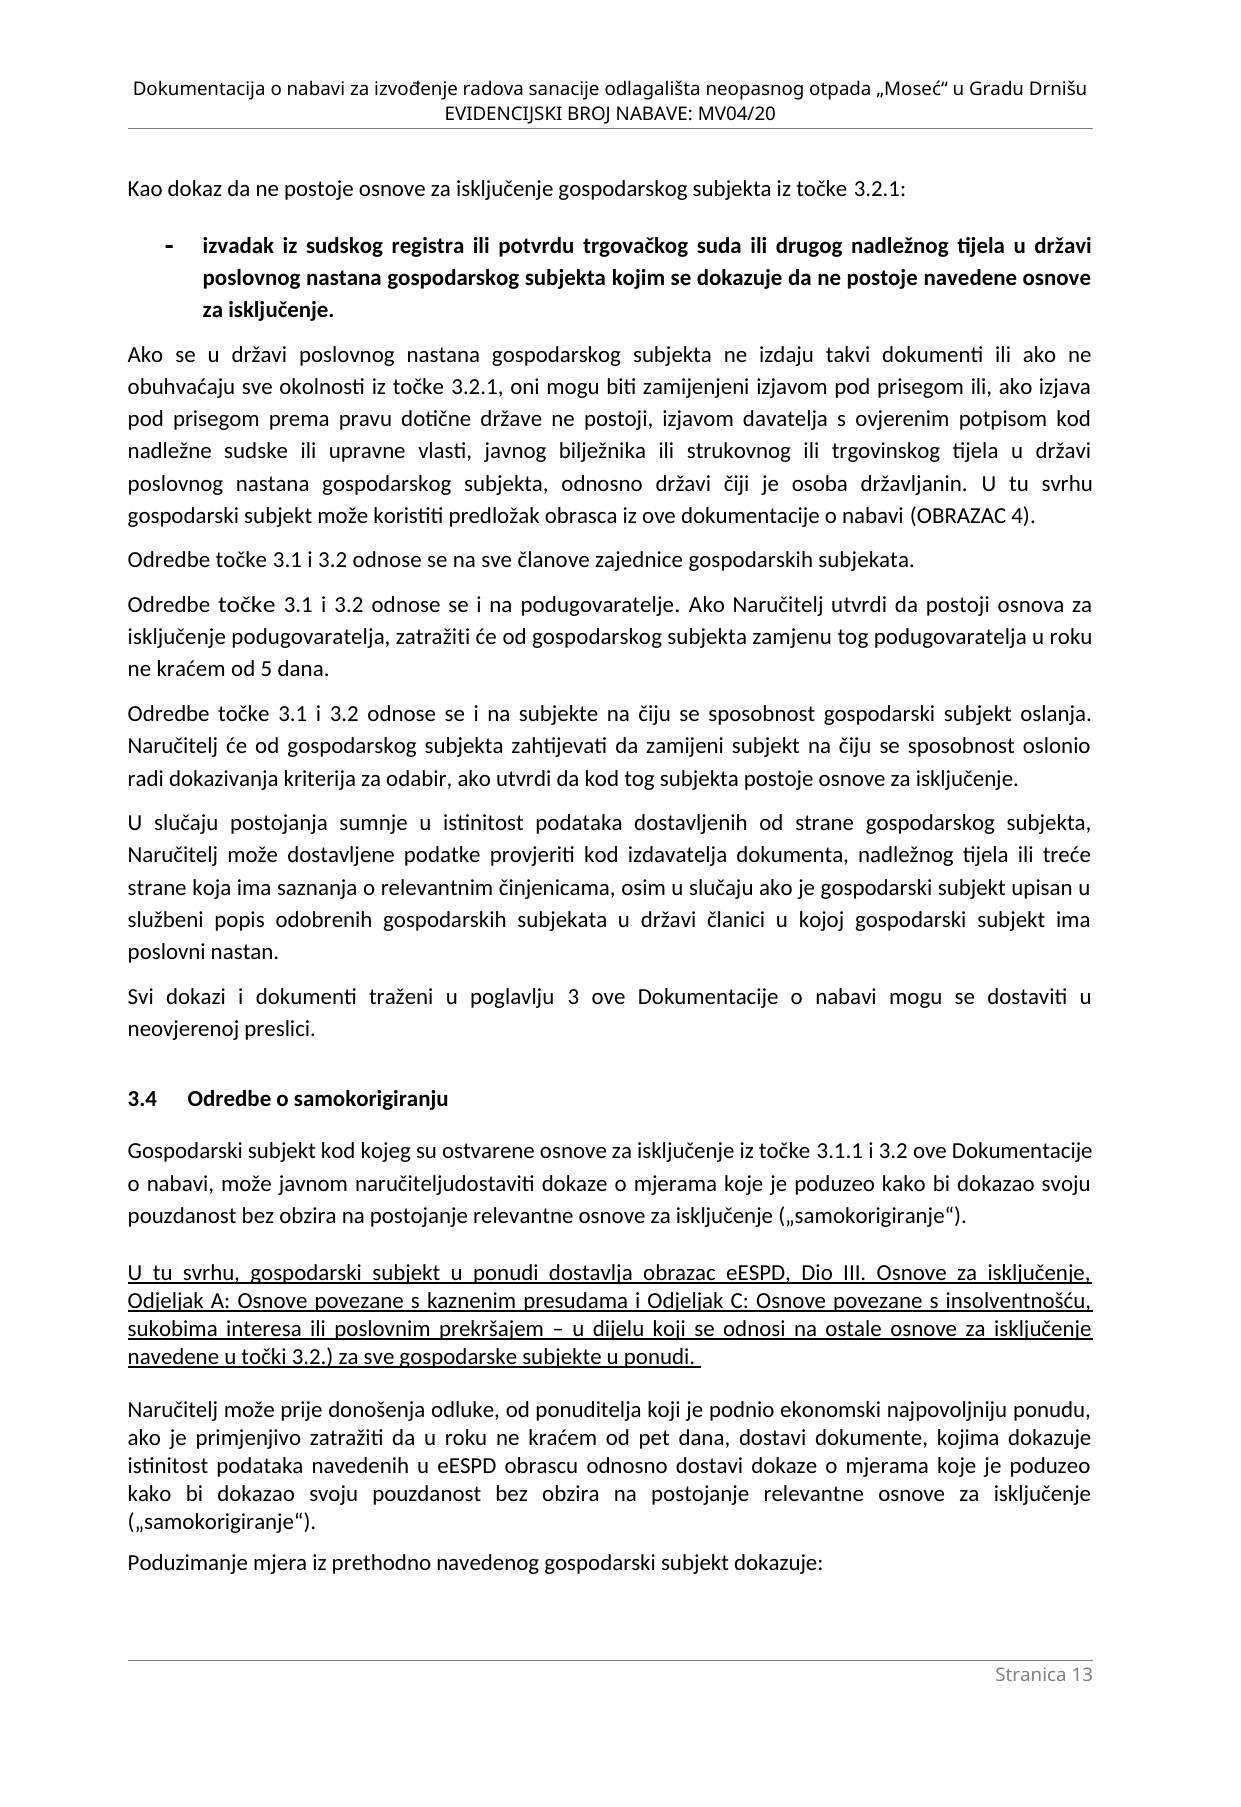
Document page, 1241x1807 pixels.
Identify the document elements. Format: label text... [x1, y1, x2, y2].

text Ako se u državi poslovnog nastana gospodarskog subjekta ne izdaju takvi dokumenti ili ako ne obuhvaćaju sve okolnosti iz točke 3.2.1, oni mogu biti zamijenjeni izjavom pod prisegom ili, ako izjava pod prisegom prema pravu dotične države ne postoji, izjavom davatelja s ovjerenim potpisom kod nadležne sudske ili upravne vlasti, javnog bilježnika ili strukovnog ili trgovinskog tijela u državi poslovnog nastana gospodarskog subjekta, odnosno državi čiji je osoba državljanin. U tu svrhu gospodarski subjekt može koristiti predložak obrasca iz ove dokumentacije o nabavi (OBRAZAC 4). [127, 340, 1093, 529]
text U tu svrhu, gospodarski subjekt u ponudi dostavlja obrazac eESPD, Dio III. Osnove za isključenje, Odjeljak A: Osnove povezane s kaznenim presudama i Odjeljak C: Osnove povezane s insolventnošću, sukobima interesa ili poslovnim prekršajem – u dijelu koji se odnosi na ostale osnove za isključenje navedene u točki 3.2.) za sve gospodarske subjekte u ponudi. [127, 1258, 1093, 1310]
text Odredbe točke 3.1 i 3.2 odnose se na sve članove zajednice gospodarskih subjekata. [127, 546, 1093, 573]
text Odredbe točke 3.1 i 3.2 odnose se i na podugovaratelje. Ako Naručitelj utvrdi da postoji osnova za isključenje podugovaratelja, zatražiti će od gospodarskog subjekta zamjenu tog podugovaratelja u roku ne kraćem od 5 dana. [127, 590, 1093, 683]
text Poduzimanje mjera iz prethodno navedenog gospodarski subjekt dokazuje: [127, 1548, 1093, 1576]
subtitle Odredbe o samokorigiranju [127, 1084, 1093, 1112]
text U slučaju postojanja sumnje u istinitost podataka dostavljenih od strane gospodarskog subjekta, Naručitelj može dostavljene podatke provjeriti kod izdavatelja dokumenta, nadležnog tijela ili treće strane koja ima saznanja o relevantnim činjenicama, osim u slučaju ako je gospodarski subjekt upisan u službeni popis odobrenih gospodarskih subjekata u državi članici u kojoj gospodarski subjekt ima poslovni nastan. [127, 808, 1093, 965]
text Odredbe točke 3.1 i 3.2 odnose se i na subjekte na čiju se sposobnost gospodarski subjekt oslanja. Naručitelj će od gospodarskog subjekta zahtijevati da zamijeni subjekt na čiju se sposobnost oslonio radi dokazivanja kriterija za odabir, ako utvrdi da kod tog subjekta postoje osnove za isključenje. [127, 699, 1093, 792]
text U tu svrhu, gospodarski subjekt u ponudi dostavlja obrazac eESPD, Dio III. Osnove za isključenje, Odjeljak A: Osnove povezane s kaznenim presudama i Odjeljak C: Osnove povezane s insolventnošću, sukobima interesa ili poslovnim prekršajem – u dijelu koji se odnosi na ostale osnove za isključenje navedene u točki 3.2.) za sve gospodarske subjekte u ponudi. [127, 1311, 1093, 1338]
text U tu svrhu, gospodarski subjekt u ponudi dostavlja obrazac eESPD, Dio III. Osnove za isključenje, Odjeljak A: Osnove povezane s kaznenim presudama i Odjeljak C: Osnove povezane s insolventnošću, sukobima interesa ili poslovnim prekršajem – u dijelu koji se odnosi na ostale osnove za isključenje navedene u točki 3.2.) za sve gospodarske subjekte u ponudi. [127, 1339, 1093, 1370]
text Svi dokazi i dokumenti traženi u poglavlju 3 ove Dokumentacije o nabavi mogu se dostaviti u neovjerenoj preslici. [127, 982, 1093, 1042]
list izvadak iz sudskog registra ili potvrdu trgovačkog suda ili drugog nadležnog tijela u državi poslovnog nastana gospodarskog subjekta kojim se dokazuje da ne postoje navedene osnove za isključenje. [165, 231, 1093, 323]
text Gospodarski subjekt kod kojeg su ostvarene osnove za isključenje iz točke 3.1.1 i 3.2 ove Dokumentacije o nabavi, može javnom naručiteljudostaviti dokaze o mjerama koje je poduzeo kako bi dokazao svoju pouzdanost bez obzira na postojanje relevantne osnove za isključenje („samokorigiranje“). [127, 1137, 1093, 1229]
text Naručitelj može prije donošenja odluke, od ponuditelja koji je podnio ekonomski najpovoljniju ponudu, ako je primjenjivo zatražiti da u roku ne kraćem od pet dana, dostavi dokumente, kojima dokazuje istinitost podataka navedenih u eESPD obrascu odnosno dostavi dokaze o mjerama koje je poduzeo kako bi dokazao svoju pouzdanost bez obzira na postojanje relevantne osnove za isključenje („samokorigiranje“). [127, 1395, 1093, 1535]
text Kao dokaz da ne postoje osnove za isključenje gospodarskog subjekta iz točke 3.2.1: [127, 174, 1093, 202]
